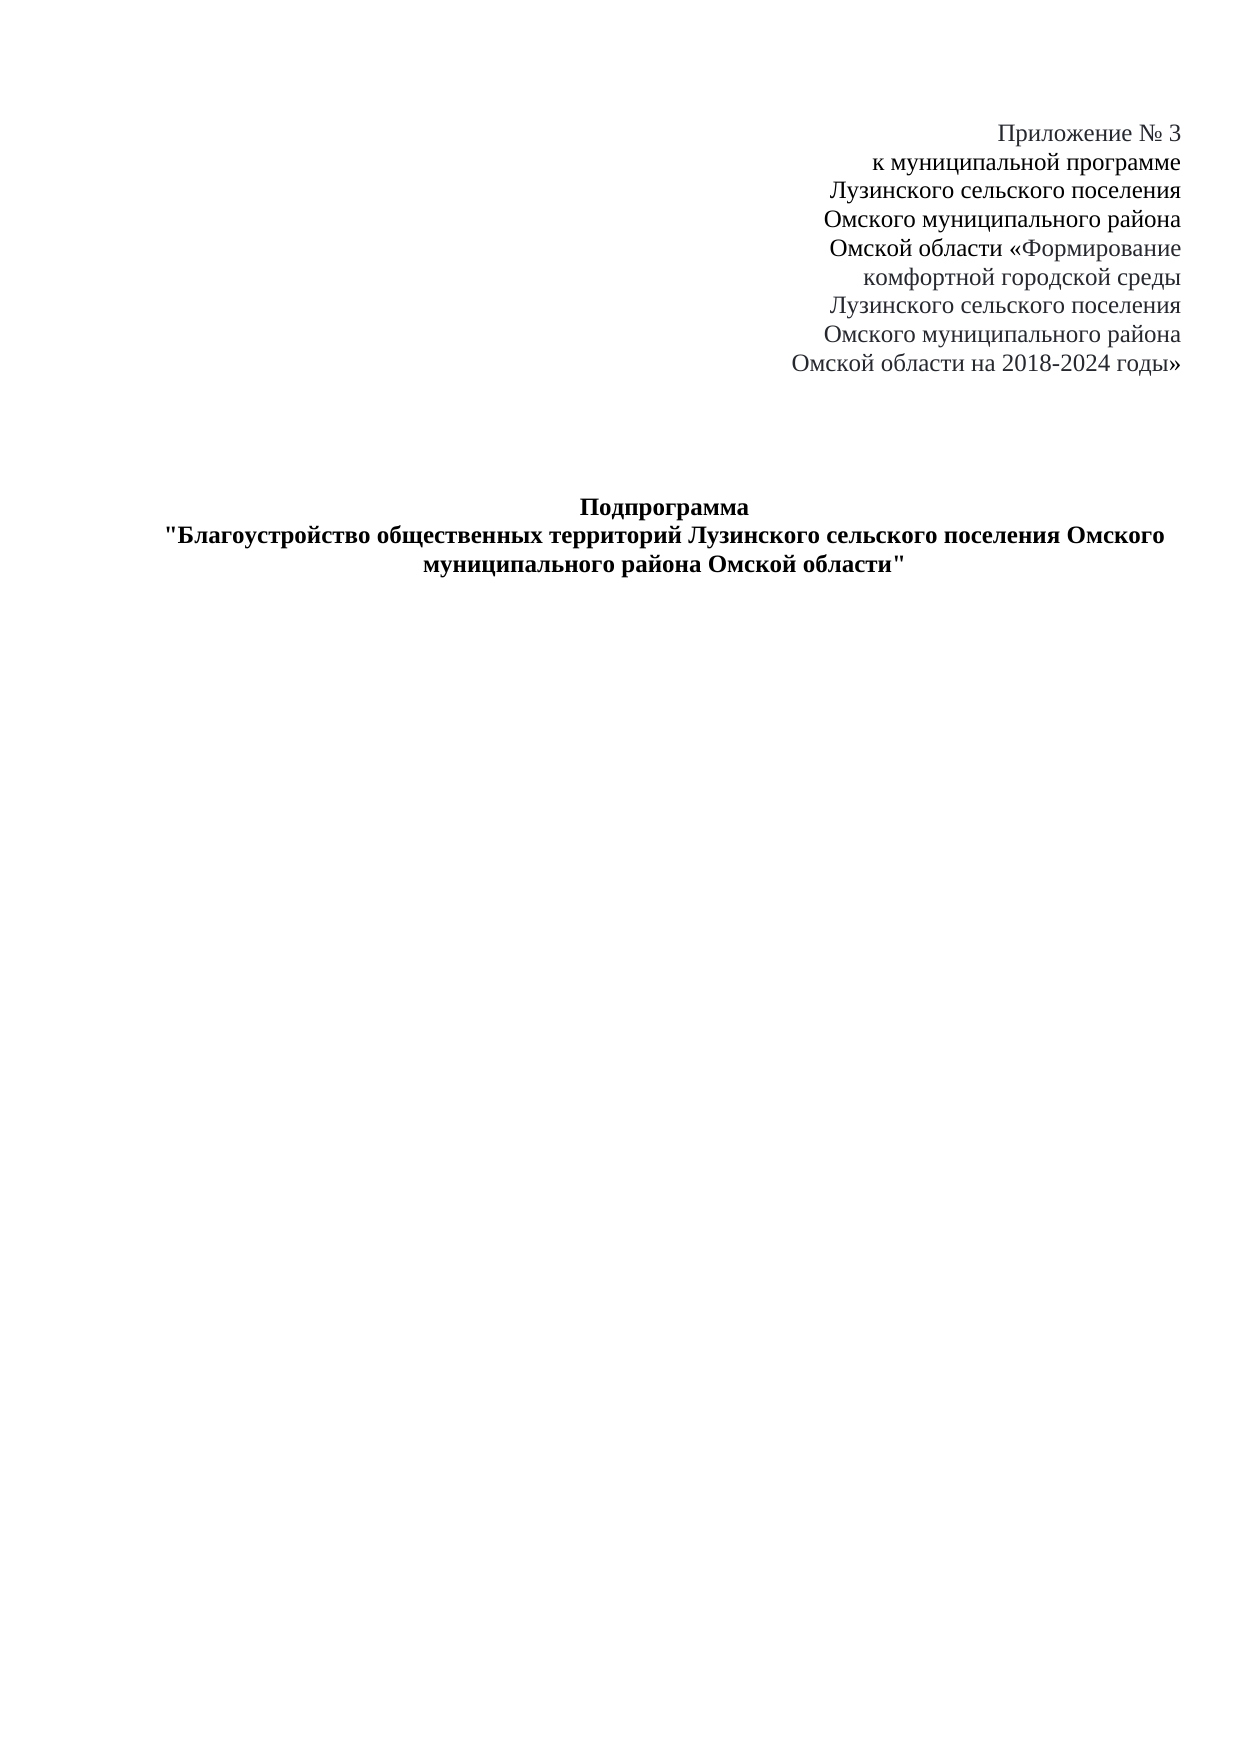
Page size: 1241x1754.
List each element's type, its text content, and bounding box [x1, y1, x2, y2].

text Омской области на 2018-2024 годы» [738, 348, 1181, 377]
text комфортной городской среды [664, 262, 1181, 291]
text Омской области «Формирование [664, 233, 1181, 262]
text Приложение № 3 [664, 118, 1181, 147]
text к муниципальной программе [664, 147, 1181, 176]
text Омского муниципального района [664, 204, 1181, 233]
text Омского муниципального района [664, 319, 1181, 348]
text Лузинского сельского поселения [664, 291, 1181, 319]
subtitle "Благоустройство общественных территорий Лузинского сельского поселения Омского муниципального района Омской области" [148, 521, 1181, 578]
subtitle Подпрограмма [148, 492, 1181, 521]
text Лузинского сельского поселения [664, 176, 1181, 204]
